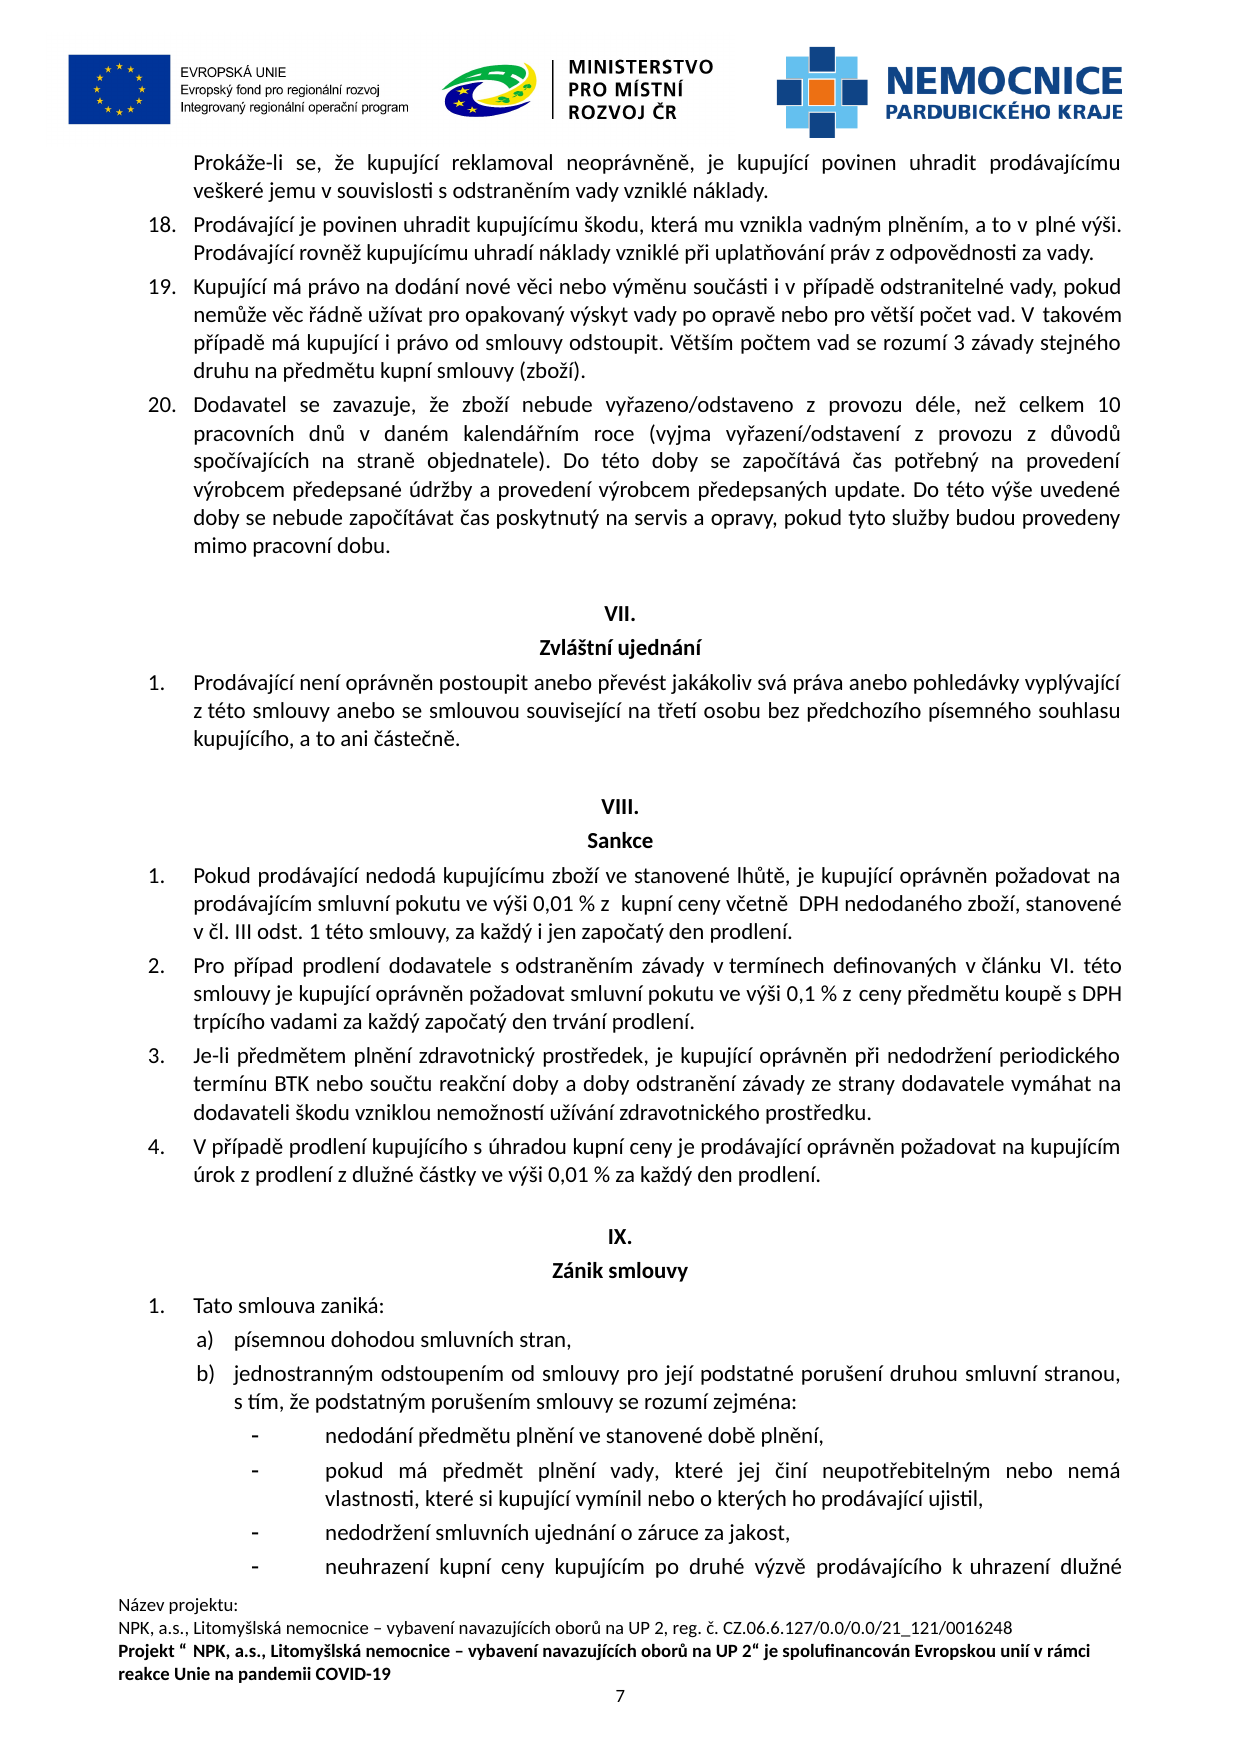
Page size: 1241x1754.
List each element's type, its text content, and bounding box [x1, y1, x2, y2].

list Dodavatel se zavazuje, že zboží nebude vyřazeno/odstaveno z provozu déle, než celkem 10 pracovních dnů v daném kalendářním roce (vyjma vyřazení/odstavení z provozu z důvodů spočívajících na straně objednatele). Do této doby se započítává čas potřebný na provedení výrobcem předepsané údržby a provedení výrobcem předepsaných update. Do této výše uvedené doby se nebude započítávat čas poskytnutý na servis a opravy, pokud tyto služby budou provedeny mimo pracovní dobu. [148, 391, 1122, 559]
picture [775, 45, 1123, 139]
picture [46, 32, 735, 147]
list Pokud prodávající nedodá kupujícímu zboží ve stanovené lhůtě, je kupující oprávněn požadovat na prodávajícím smluvní pokutu ve výši 0,01 % z kupní ceny včetně DPH nedodaného zboží, stanovené v čl. III odst. 1 této smlouvy, za každý i jen započatý den prodlení. [148, 861, 1122, 945]
list jednostranným odstoupením od smlouvy pro její podstatné porušení druhou smluvní stranou, s tím, že podstatným porušením smlouvy se rozumí zejména: [196, 1359, 1122, 1415]
list Prodávající není oprávněn postoupit anebo převést jakákoliv svá práva anebo pohledávky vyplývající z této smlouvy anebo se smlouvou související na třetí osobu bez předchozího písemného souhlasu kupujícího, a to ani částečně. [148, 668, 1122, 752]
list Tato smlouva zaniká: [148, 1291, 1122, 1319]
list Kupující má právo na dodání nové věci nebo výměnu součásti i v případě odstranitelné vady, pokud nemůže věc řádně užívat pro opakovaný výskyt vady po opravě nebo pro větší počet vad. V takovém případě má kupující i právo od smlouvy odstoupit. Větším počtem vad se rozumí 3 závady stejného druhu na předmětu kupní smlouvy (zboží). [148, 272, 1122, 384]
list písemnou dohodou smluvních stran, [196, 1325, 1122, 1353]
list nedodržení smluvních ujednání o záruce za jakost, [251, 1518, 1122, 1546]
list Prodávající je povinen uhradit kupujícímu škodu, která mu vznikla vadným plněním, a to v plné výši. Prodávající rovněž kupujícímu uhradí náklady vzniklé při uplatňování práv z odpovědnosti za vady. [148, 210, 1122, 266]
text Zánik smlouvy [118, 1256, 1122, 1284]
list Pro případ prodlení dodavatele s odstraněním závady v termínech definovaných v článku VI. této smlouvy je kupující oprávněn požadovat smluvní pokutu ve výši 0,1 % z ceny předmětu koupě s DPH trpícího vadami za každý započatý den trvání prodlení. [148, 951, 1122, 1035]
text Zvláštní ujednání [118, 633, 1122, 662]
text VII. [118, 599, 1122, 627]
text IX. [118, 1222, 1122, 1250]
list V případě prodlení kupujícího s úhradou kupní ceny je prodávající oprávněn požadovat na kupujícím úrok z prodlení z dlužné částky ve výši 0,01 % za každý den prodlení. [148, 1132, 1122, 1188]
list nedodání předmětu plnění ve stanovené době plnění, [251, 1422, 1122, 1449]
list Je-li předmětem plnění zdravotnický prostředek, je kupující oprávněn při nedodržení periodického termínu BTK nebo součtu reakční doby a doby odstranění závady ze strany dodavatele vymáhat na dodavateli škodu vzniklou nemožností užívání zdravotnického prostředku. [148, 1042, 1122, 1126]
text VIII. [118, 792, 1122, 820]
text Sankce [118, 827, 1122, 855]
list pokud má předmět plnění vady, které jej činí neupotřebitelným nebo nemá vlastnosti, které si kupující vymínil nebo o kterých ho prodávající ujistil, [251, 1456, 1122, 1512]
